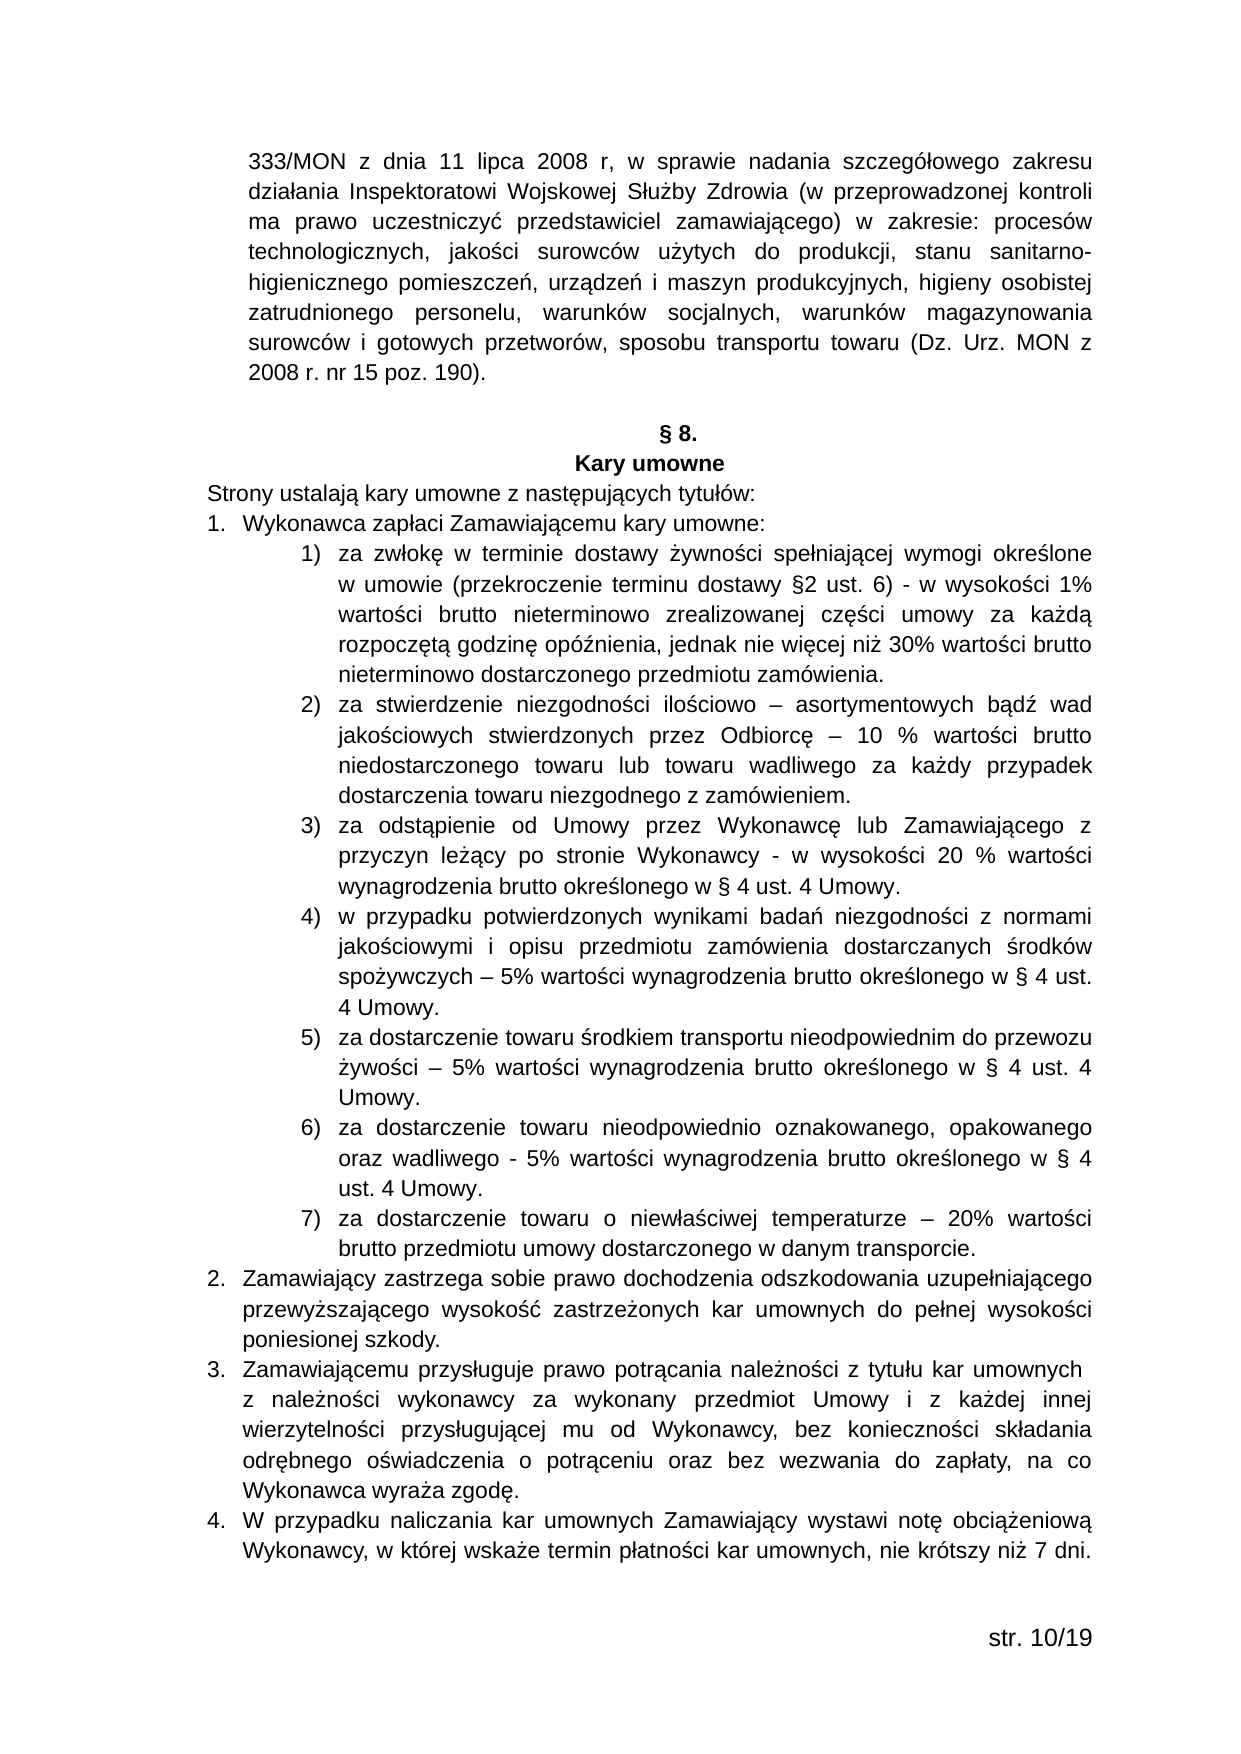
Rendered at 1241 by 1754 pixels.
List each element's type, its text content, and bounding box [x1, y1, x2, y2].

text Strony ustalają kary umowne z następujących tytułów: [207, 480, 1092, 506]
list za dostarczenie towaru o niewłaściwej temperaturze – 20% wartości brutto przedmiotu umowy dostarczonego w danym transporcie. [301, 1205, 1092, 1262]
list za zwłokę w terminie dostawy żywności spełniającej wymogi określone w umowie (przekroczenie terminu dostawy §2 ust. 6) - w wysokości 1% wartości brutto nieterminowo zrealizowanej części umowy za każdą rozpoczętą godzinę opóźnienia, jednak nie więcej niż 30% wartości brutto nieterminowo dostarczonego przedmiotu zamówienia. [301, 540, 1092, 688]
list za odstąpienie od Umowy przez Wykonawcę lub Zamawiającego z przyczyn leżący po stronie Wykonawcy - w wysokości 20 % wartości wynagrodzenia brutto określonego w § 4 ust. 4 Umowy. [301, 812, 1092, 899]
list Zamawiającemu przysługuje prawo potrącania należności z tytułu kar umownych z należności wykonawcy za wykonany przedmiot Umowy i z każdej innej wierzytelności przysługującej mu od Wykonawcy, bez konieczności składania odrębnego oświadczenia o potrąceniu oraz bez wezwania do zapłaty, na co Wykonawca wyraża zgodę. [207, 1356, 1092, 1503]
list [207, 148, 1092, 386]
list Zamawiający zastrzega sobie prawo dochodzenia odszkodowania uzupełniającego przewyższającego wysokość zastrzeżonych kar umownych do pełnej wysokości poniesionej szkody. [207, 1265, 1092, 1352]
list za dostarczenie towaru środkiem transportu nieodpowiednim do przewozu żywości – 5% wartości wynagrodzenia brutto określonego w § 4 ust. 4 Umowy. [301, 1024, 1092, 1111]
text Kary umowne [207, 450, 1092, 476]
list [207, 1507, 1092, 1564]
list za dostarczenie towaru nieodpowiednio oznakowanego, opakowanego oraz wadliwego - 5% wartości wynagrodzenia brutto określonego w § 4 ust. 4 Umowy. [301, 1114, 1092, 1201]
list Wykonawca zapłaci Zamawiającemu kary umowne: [207, 510, 1092, 537]
list za stwierdzenie niezgodności ilościowo – asortymentowych bądź wad jakościowych stwierdzonych przez Odbiorcę – 10 % wartości brutto niedostarczonego towaru lub towaru wadliwego za każdy przypadek dostarczenia towaru niezgodnego z zamówieniem. [301, 691, 1092, 808]
list w przypadku potwierdzonych wynikami badań niezgodności z normami jakościowymi i opisu przedmiotu zamówienia dostarczanych środków spożywczych – 5% wartości wynagrodzenia brutto określonego w § 4 ust. 4 Umowy. [301, 903, 1092, 1020]
text § 8. [207, 419, 1092, 446]
